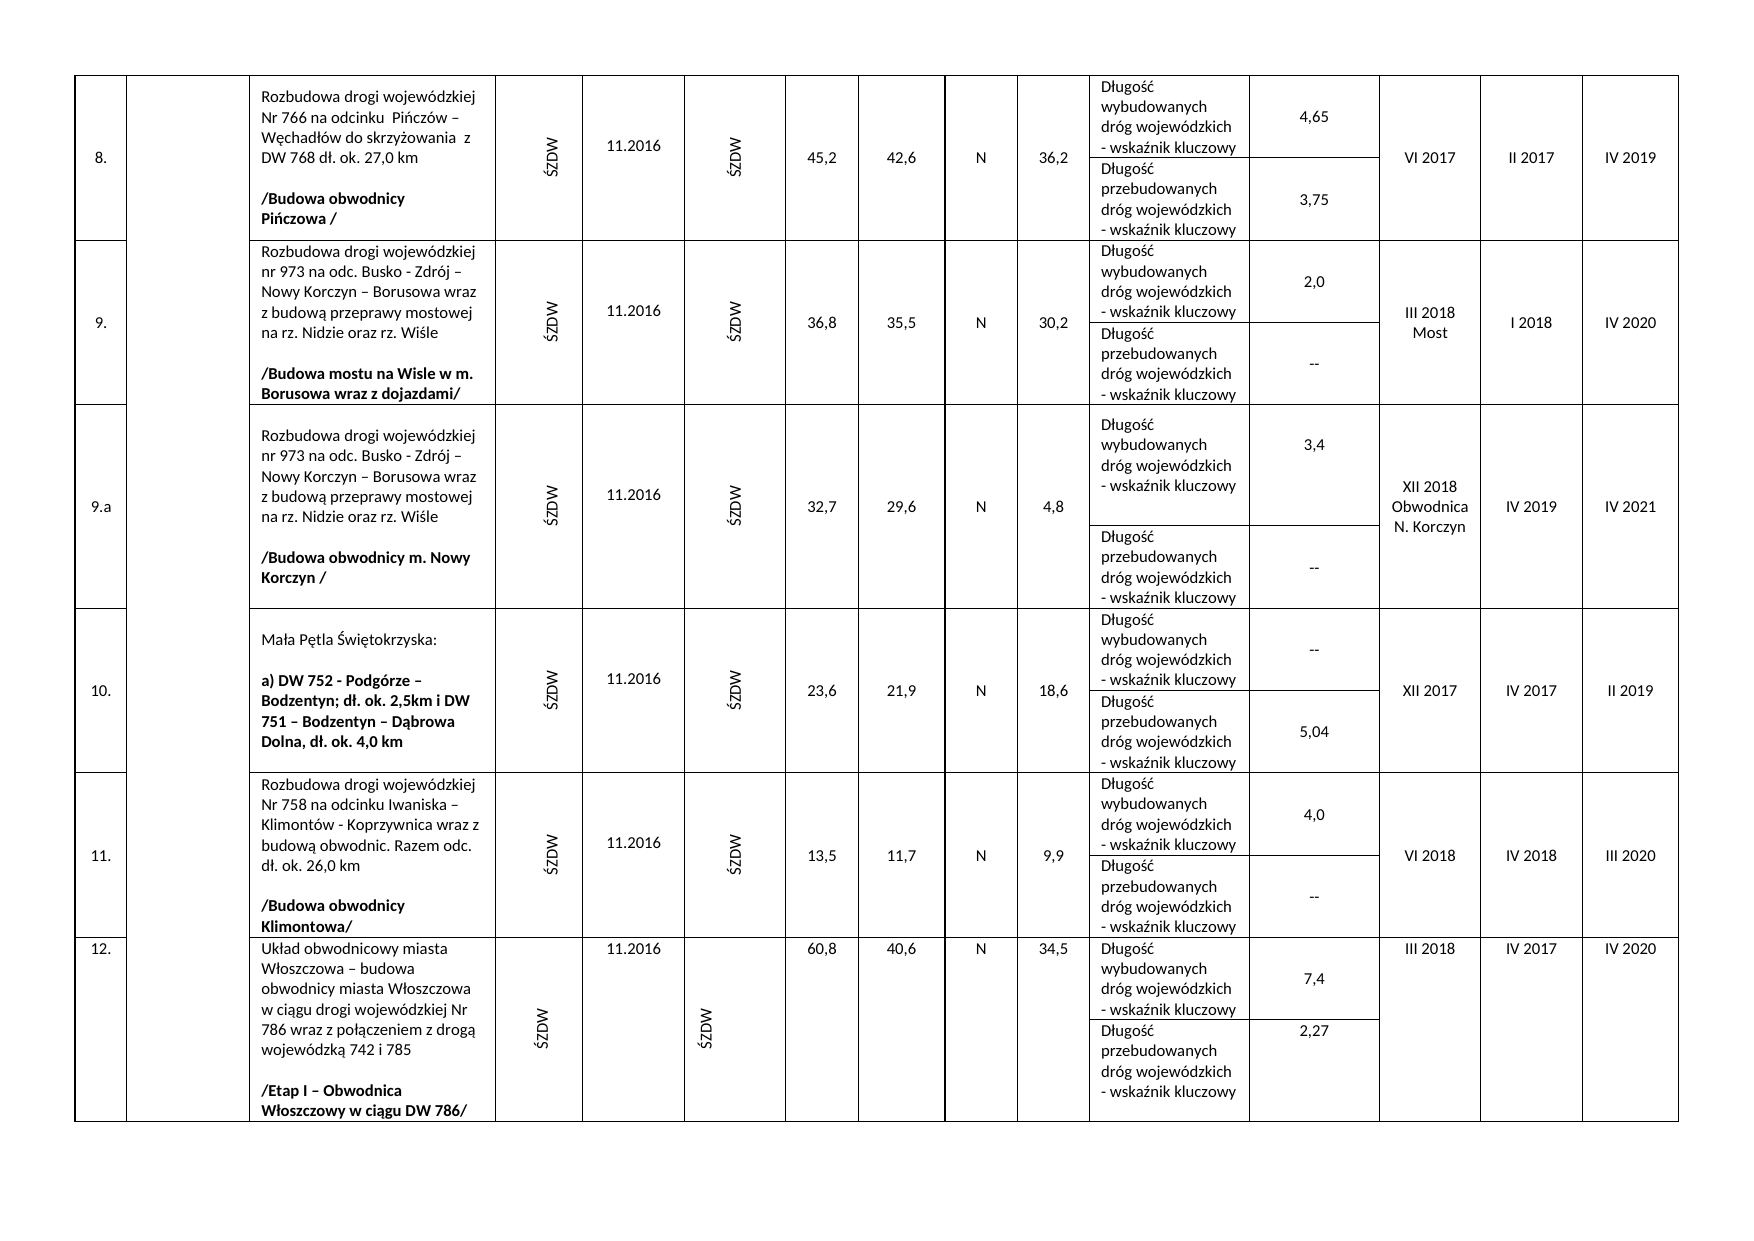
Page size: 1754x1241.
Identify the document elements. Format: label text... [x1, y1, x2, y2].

table_cell ŚZDW [685, 76, 785, 239]
table_cell Długość przebudowanych dróg wojewódzkich - wskaźnik kluczowy [1090, 526, 1249, 608]
table_cell IV 2020 [1583, 938, 1678, 1121]
table_cell 36,2 [1018, 76, 1089, 239]
table_cell II 2017 [1481, 76, 1582, 239]
table_cell Długość wybudowanych dróg wojewódzkich - wskaźnik kluczowy [1090, 773, 1249, 854]
table_cell N [946, 76, 1017, 239]
table_cell ŚZDW [685, 405, 785, 608]
table_cell 10. [76, 609, 126, 772]
table_cell III 2018 Most [1380, 241, 1480, 404]
table_cell ŚZDW [685, 241, 785, 404]
table_cell ŚZDW [496, 76, 582, 239]
table_cell 42,6 [859, 76, 944, 239]
table_cell 4,0 [1250, 773, 1379, 854]
table_cell ŚZDW [496, 609, 582, 772]
table_cell 11.2016 [583, 938, 684, 1121]
table_cell IV 2020 [1583, 241, 1678, 404]
table_cell 13,5 [786, 773, 858, 937]
table_cell 7,4 [1250, 938, 1379, 1019]
table_cell -- [1250, 856, 1379, 937]
table_cell -- [1250, 323, 1379, 404]
table_cell 2,0 [1250, 241, 1379, 322]
table_cell 11. [76, 773, 126, 937]
table_cell Mała Pętla Świętokrzyska: a) DW 752 - Podgórze – Bodzentyn; dł. ok. 2,5km i DW 751 – Bodzentyn – Dąbrowa Dolna, dł. ok. 4,0 km [250, 609, 495, 772]
table_cell 40,6 [859, 938, 944, 1121]
table_cell IV 2019 [1583, 76, 1678, 239]
table_cell 36,8 [786, 241, 858, 404]
table_cell 30,2 [1018, 241, 1089, 404]
table_cell -- [1250, 609, 1379, 690]
table_cell 11.2016 [583, 609, 684, 772]
table_cell N [946, 405, 1017, 608]
table_cell 11,7 [859, 773, 944, 937]
table_cell VI 2018 [1380, 773, 1480, 937]
table_cell 11.2016 [583, 241, 684, 404]
table_cell Rozbudowa drogi wojewódzkiej nr 973 na odc. Busko - Zdrój – Nowy Korczyn – Borusowa wraz z budową przeprawy mostowej na rz. Nidzie oraz rz. Wiśle /Budowa mostu na Wisle w m. Borusowa wraz z dojazdami/ [250, 241, 495, 404]
table_cell -- [1250, 526, 1379, 608]
table_cell ŚZDW [496, 405, 582, 608]
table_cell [1090, 1020, 1249, 1121]
table_cell XII 2017 [1380, 609, 1480, 772]
table_cell 35,5 [859, 241, 944, 404]
table_cell ŚZDW [685, 938, 785, 1121]
table_cell VI 2017 [1380, 76, 1480, 239]
table_cell II 2019 [1583, 609, 1678, 772]
table_cell III 2020 [1583, 773, 1678, 937]
table_cell IV 2021 [1583, 405, 1678, 608]
table_cell Rozbudowa drogi wojewódzkiej Nr 758 na odcinku Iwaniska – Klimontów - Koprzywnica wraz z budową obwodnic. Razem odc. dł. ok. 26,0 km /Budowa obwodnicy Klimontowa/ [250, 773, 495, 937]
table_cell 21,9 [859, 609, 944, 772]
table_cell 4,65 [1250, 76, 1379, 157]
table_cell Długość wybudowanych dróg wojewódzkich - wskaźnik kluczowy [1090, 405, 1249, 525]
table_cell 3,75 [1250, 158, 1379, 239]
table_cell ŚZDW [496, 241, 582, 404]
table_cell 11.2016 [583, 76, 684, 239]
table_cell 11.2016 [583, 773, 684, 937]
table_cell 23,6 [786, 609, 858, 772]
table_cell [1090, 938, 1249, 1019]
table_cell Długość przebudowanych dróg wojewódzkich - wskaźnik kluczowy [1090, 323, 1249, 404]
table_cell N [946, 609, 1017, 772]
table_cell 5,04 [1250, 691, 1379, 772]
table_cell 2,27 [1250, 1020, 1379, 1121]
table_cell ŚZDW [685, 773, 785, 937]
table_cell Układ obwodnicowy miasta Włoszczowa – budowa obwodnicy miasta Włoszczowa w ciągu drogi wojewódzkiej Nr 786 wraz z połączeniem z drogą wojewódzką 742 i 785 /Etap I – Obwodnica Włoszczowy w ciągu DW 786/ [250, 938, 495, 1121]
table_cell 18,6 [1018, 609, 1089, 772]
table_cell XII 2018 Obwodnica N. Korczyn [1380, 405, 1480, 608]
table_cell I 2018 [1481, 241, 1582, 404]
table_cell ŚZDW [496, 938, 582, 1121]
table_cell Rozbudowa drogi wojewódzkiej nr 973 na odc. Busko - Zdrój – Nowy Korczyn – Borusowa wraz z budową przeprawy mostowej na rz. Nidzie oraz rz. Wiśle /Budowa obwodnicy m. Nowy Korczyn / [250, 405, 495, 608]
table_cell 60,8 [786, 938, 858, 1121]
table_cell 11.2016 [583, 405, 684, 608]
table_cell 34,5 [1018, 938, 1089, 1121]
table_cell N [946, 241, 1017, 404]
table_cell 32,7 [786, 405, 858, 608]
table_cell 45,2 [786, 76, 858, 239]
table_cell N [946, 773, 1017, 937]
table_cell Długość wybudowanych dróg wojewódzkich - wskaźnik kluczowy [1090, 241, 1249, 322]
table_cell 29,6 [859, 405, 944, 608]
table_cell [1090, 76, 1249, 157]
table_cell 12. [76, 938, 126, 1121]
table_cell 9,9 [1018, 773, 1089, 937]
table_cell N [946, 938, 1017, 1121]
table_cell Długość wybudowanych dróg wojewódzkich - wskaźnik kluczowy [1090, 609, 1249, 690]
table_cell 4,8 [1018, 405, 1089, 608]
table_cell 9.a [76, 405, 126, 608]
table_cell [1090, 158, 1249, 239]
table_cell IV 2018 [1481, 773, 1582, 937]
table_cell ŚZDW [496, 773, 582, 937]
table_cell Długość przebudowanych dróg wojewódzkich - wskaźnik kluczowy [1090, 856, 1249, 937]
table_cell IV 2017 [1481, 609, 1582, 772]
table_cell 3,4 [1250, 405, 1379, 525]
table_cell Rozbudowa drogi wojewódzkiej Nr 766 na odcinku Pińczów – Węchadłów do skrzyżowania z DW 768 dł. ok. 27,0 km /Budowa obwodnicy Pińczowa / [250, 76, 495, 239]
table_cell 9. [76, 241, 126, 404]
table_cell IV 2019 [1481, 405, 1582, 608]
table_cell 8. [76, 76, 126, 239]
table_cell ŚZDW [685, 609, 785, 772]
table_cell IV 2017 [1481, 938, 1582, 1121]
table_cell III 2018 [1380, 938, 1480, 1121]
table_cell Długość przebudowanych dróg wojewódzkich - wskaźnik kluczowy [1090, 691, 1249, 772]
